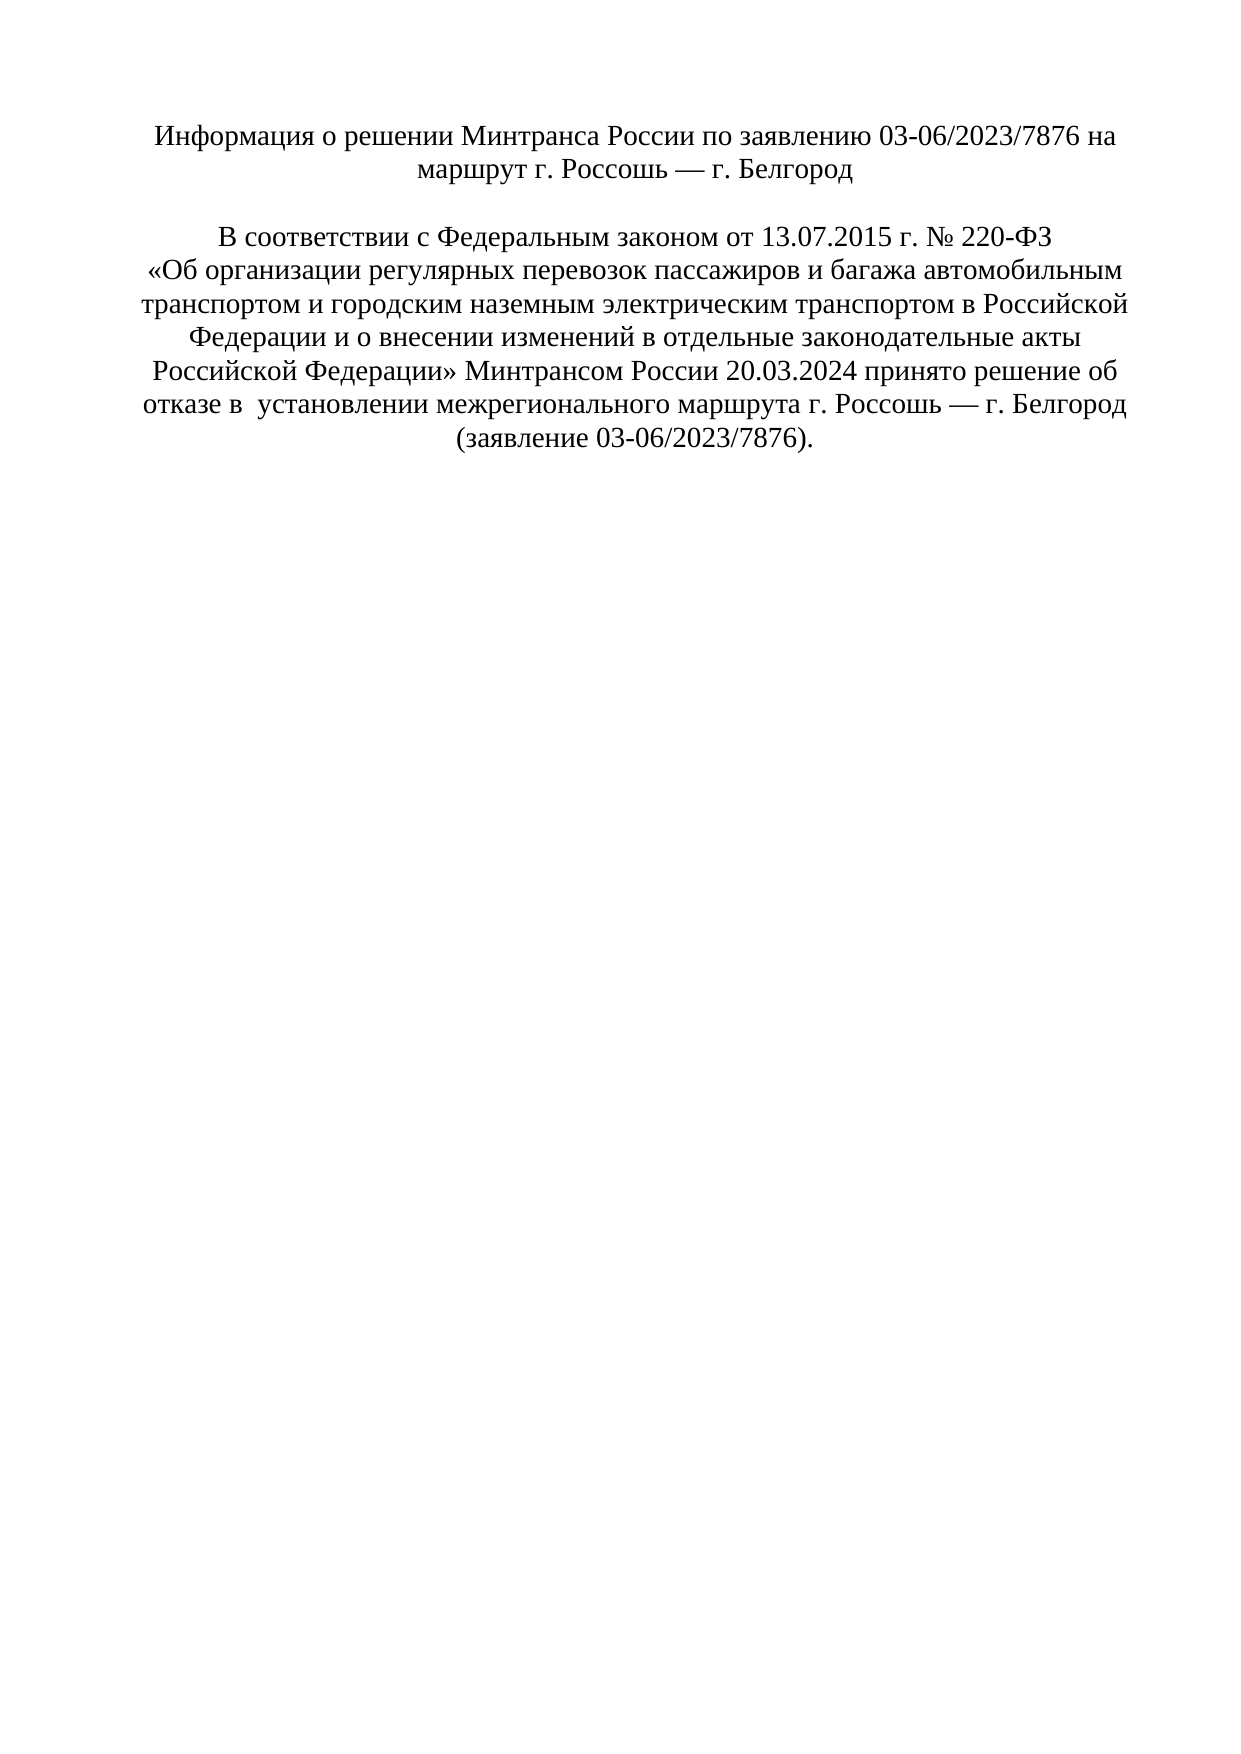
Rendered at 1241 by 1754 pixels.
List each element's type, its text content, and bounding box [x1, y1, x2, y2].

text В соответствии с Федеральным законом от 13.07.2015 г. № 220-ФЗ «Об организации регулярных перевозок пассажиров и багажа автомобильным транспортом и городским наземным электрическим транспортом в Российской Федерации и о внесении изменений в отдельные законодательные акты Российской Федерации» Минтрансом России 20.03.2024 принято решение об отказе в установлении межрегионального маршрута г. Россошь — г. Белгород (заявление 03-06/2023/7876). [118, 219, 1152, 453]
text Информация о решении Минтранса России по заявлению 03-06/2023/7876 на маршрут г. Россошь — г. Белгород [118, 118, 1152, 185]
